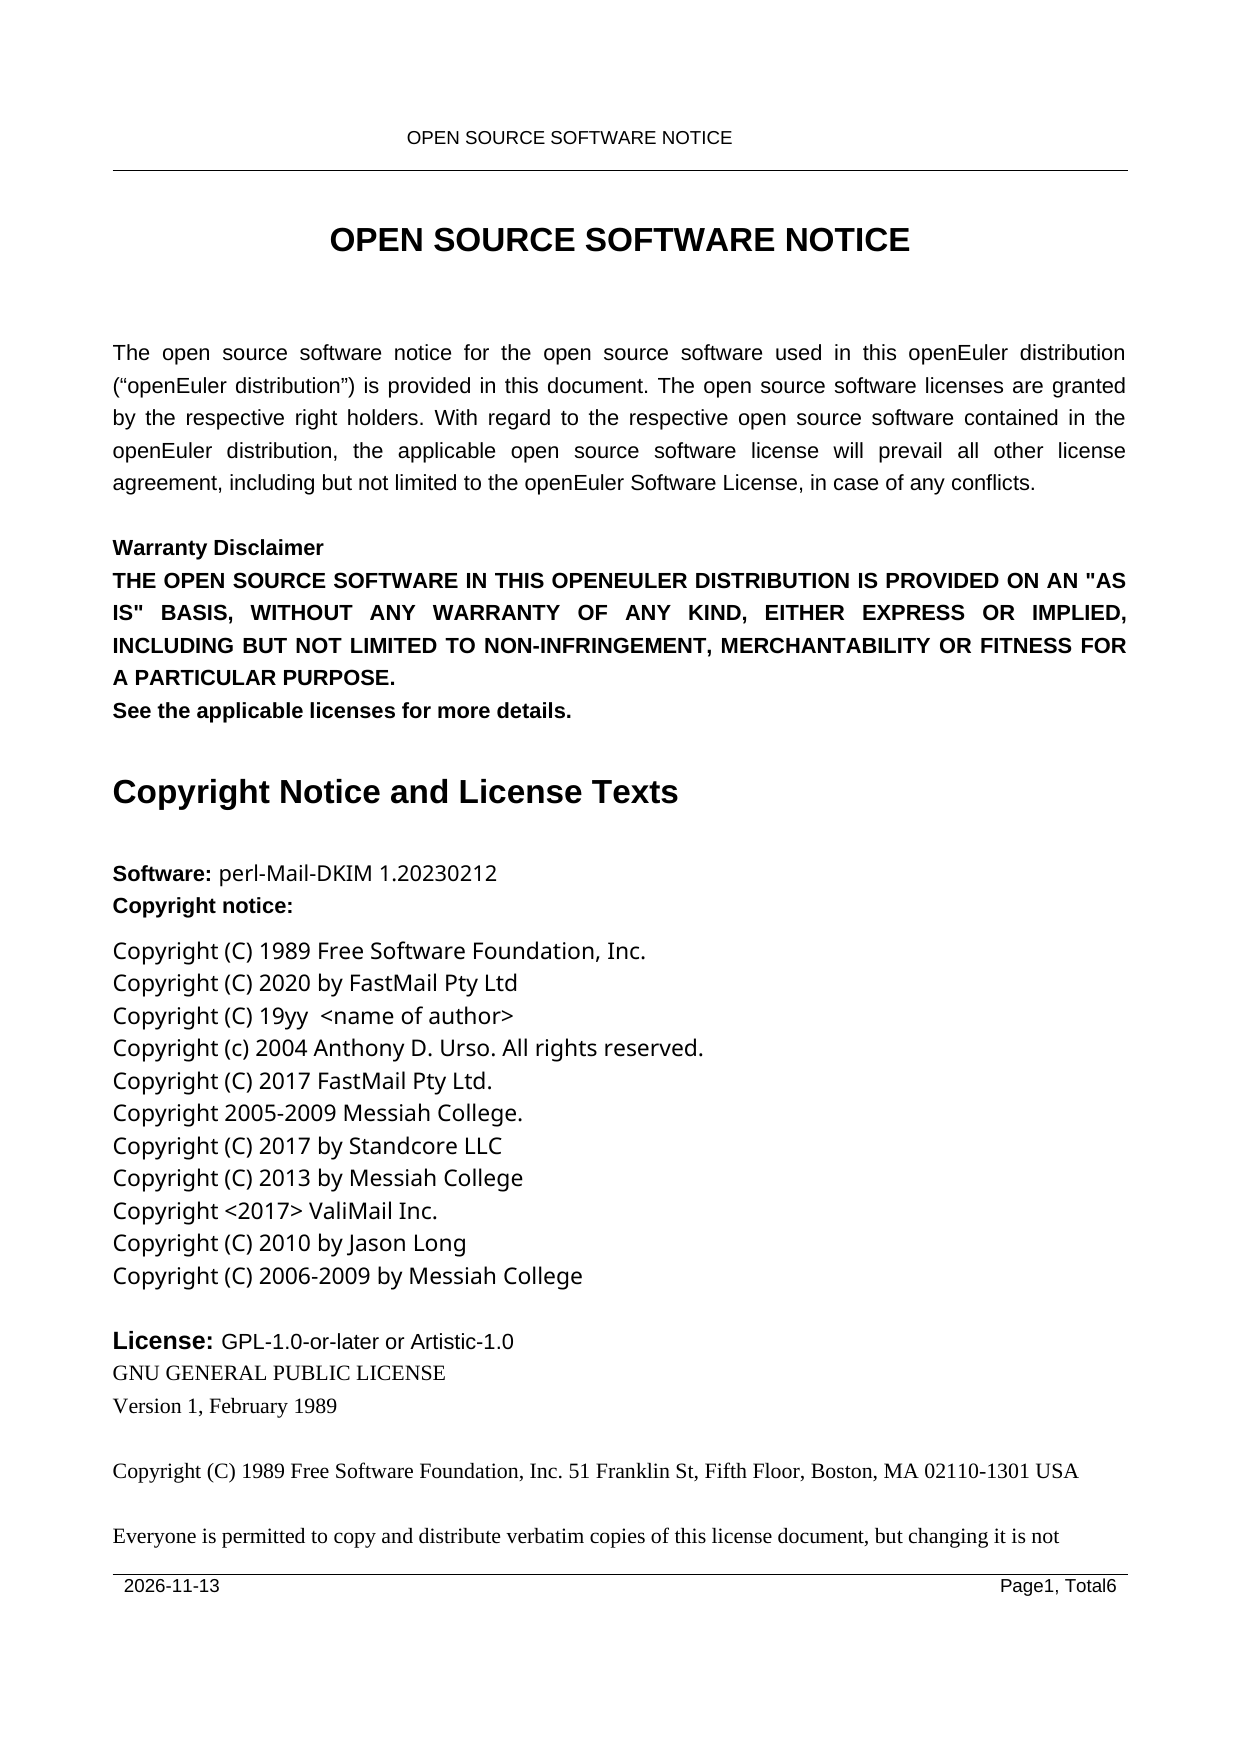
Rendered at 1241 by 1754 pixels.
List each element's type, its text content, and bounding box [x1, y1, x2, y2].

text Copyright (C) 1989 Free Software Foundation, Inc. Copyright (C) 2020 by FastMail Pty Ltd Copyright (C) 19yy <name of author> Copyright (c) 2004 Anthony D. Urso. All rights reserved. Copyright (C) 2017 FastMail Pty Ltd. Copyright 2005-2009 Messiah College. Copyright (C) 2017 by Standcore LLC Copyright (C) 2013 by Messiah College Copyright <2017> ValiMail Inc. Copyright (C) 2010 by Jason Long Copyright (C) 2006-2009 by Messiah College [112, 934, 1128, 1324]
text The open source software notice for the open source software used in this openEuler distribution (“openEuler distribution”) is provided in this document. The open source software licenses are granted by the respective right holders. With regard to the respective open source software contained in the openEuler distribution, the applicable open source software license will prevail all other license agreement, including but not limited to the openEuler Software License, in case of any conflicts. [112, 336, 1128, 499]
text Copyright notice: [112, 889, 1128, 921]
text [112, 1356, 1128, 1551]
text THE OPEN SOURCE SOFTWARE IN THIS OPENEULER DISTRIBUTION IS PROVIDED ON AN "AS IS" BASIS, WITHOUT ANY WARRANTY OF ANY KIND, EITHER EXPRESS OR IMPLIED, INCLUDING BUT NOT LIMITED TO NON-INFRINGEMENT, MERCHANTABILITY OR FITNESS FOR A PARTICULAR PURPOSE. See the applicable licenses for more details. [112, 564, 1128, 726]
text License: GPL-1.0-or-later or Artistic-1.0 [112, 1324, 1128, 1356]
title Software: perl-Mail-DKIM 1.20230212 [112, 856, 1128, 889]
text Warranty Disclaimer [112, 531, 1128, 564]
text Copyright Notice and License Texts [112, 759, 1128, 824]
text OPEN SOURCE SOFTWARE NOTICE [112, 206, 1128, 271]
